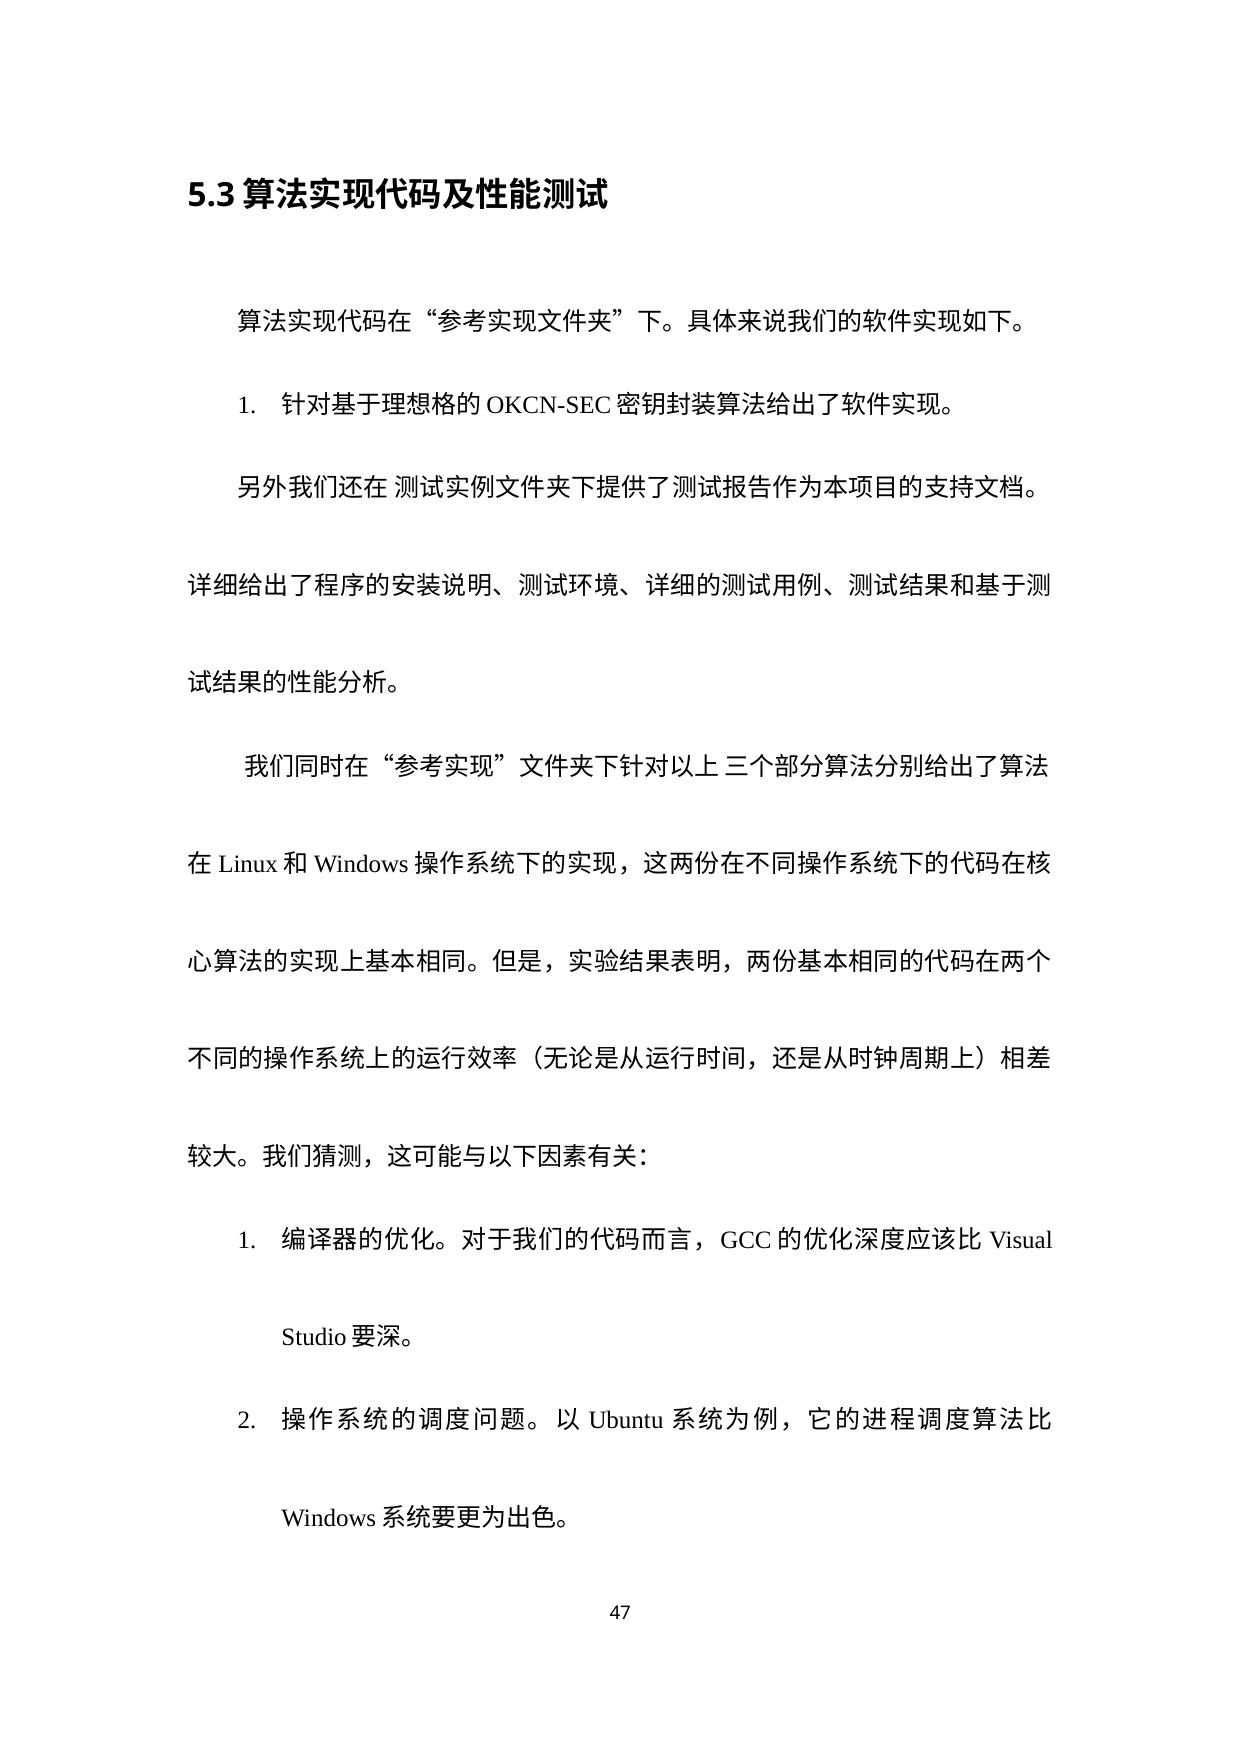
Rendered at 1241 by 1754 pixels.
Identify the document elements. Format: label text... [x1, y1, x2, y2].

subtitle 5.3算法实现代码及性能测试 [187, 160, 1053, 225]
text 我们同时在“参考实现”文件夹下针对以上 三个部分算法分别给出了算法在Linux和Windows操作系统下的实现，这两份在不同操作系统下的代码在核心算法的实现上基本相同。但是，实验结果表明，两份基本相同的代码在两个不同的操作系统上的运行效率（无论是从运行时间，还是从时钟周期上）相差较大。我们猜测，这可能与以下因素有关： [187, 732, 1053, 1187]
list 编译器的优化。对于我们的代码而言，GCC的优化深度应该比Visual Studio要深。 [237, 1205, 1053, 1367]
text 另外我们还在 测试实例文件夹下提供了测试报告作为本项目的支持文档。 详细给出了程序的安装说明、测试环境、详细的测试用例、测试结果和基于测试结果的性能分析。 [187, 453, 1053, 713]
list 操作系统的调度问题。以Ubuntu系统为例，它的进程调度算法比Windows系统要更为出色。 [237, 1385, 1053, 1548]
text 算法实现代码在“参考实现文件夹”下。具体来说我们的软件实现如下。 [187, 287, 1053, 352]
list 针对基于理想格的OKCN-SEC密钥封装算法给出了软件实现。 [237, 370, 1053, 435]
